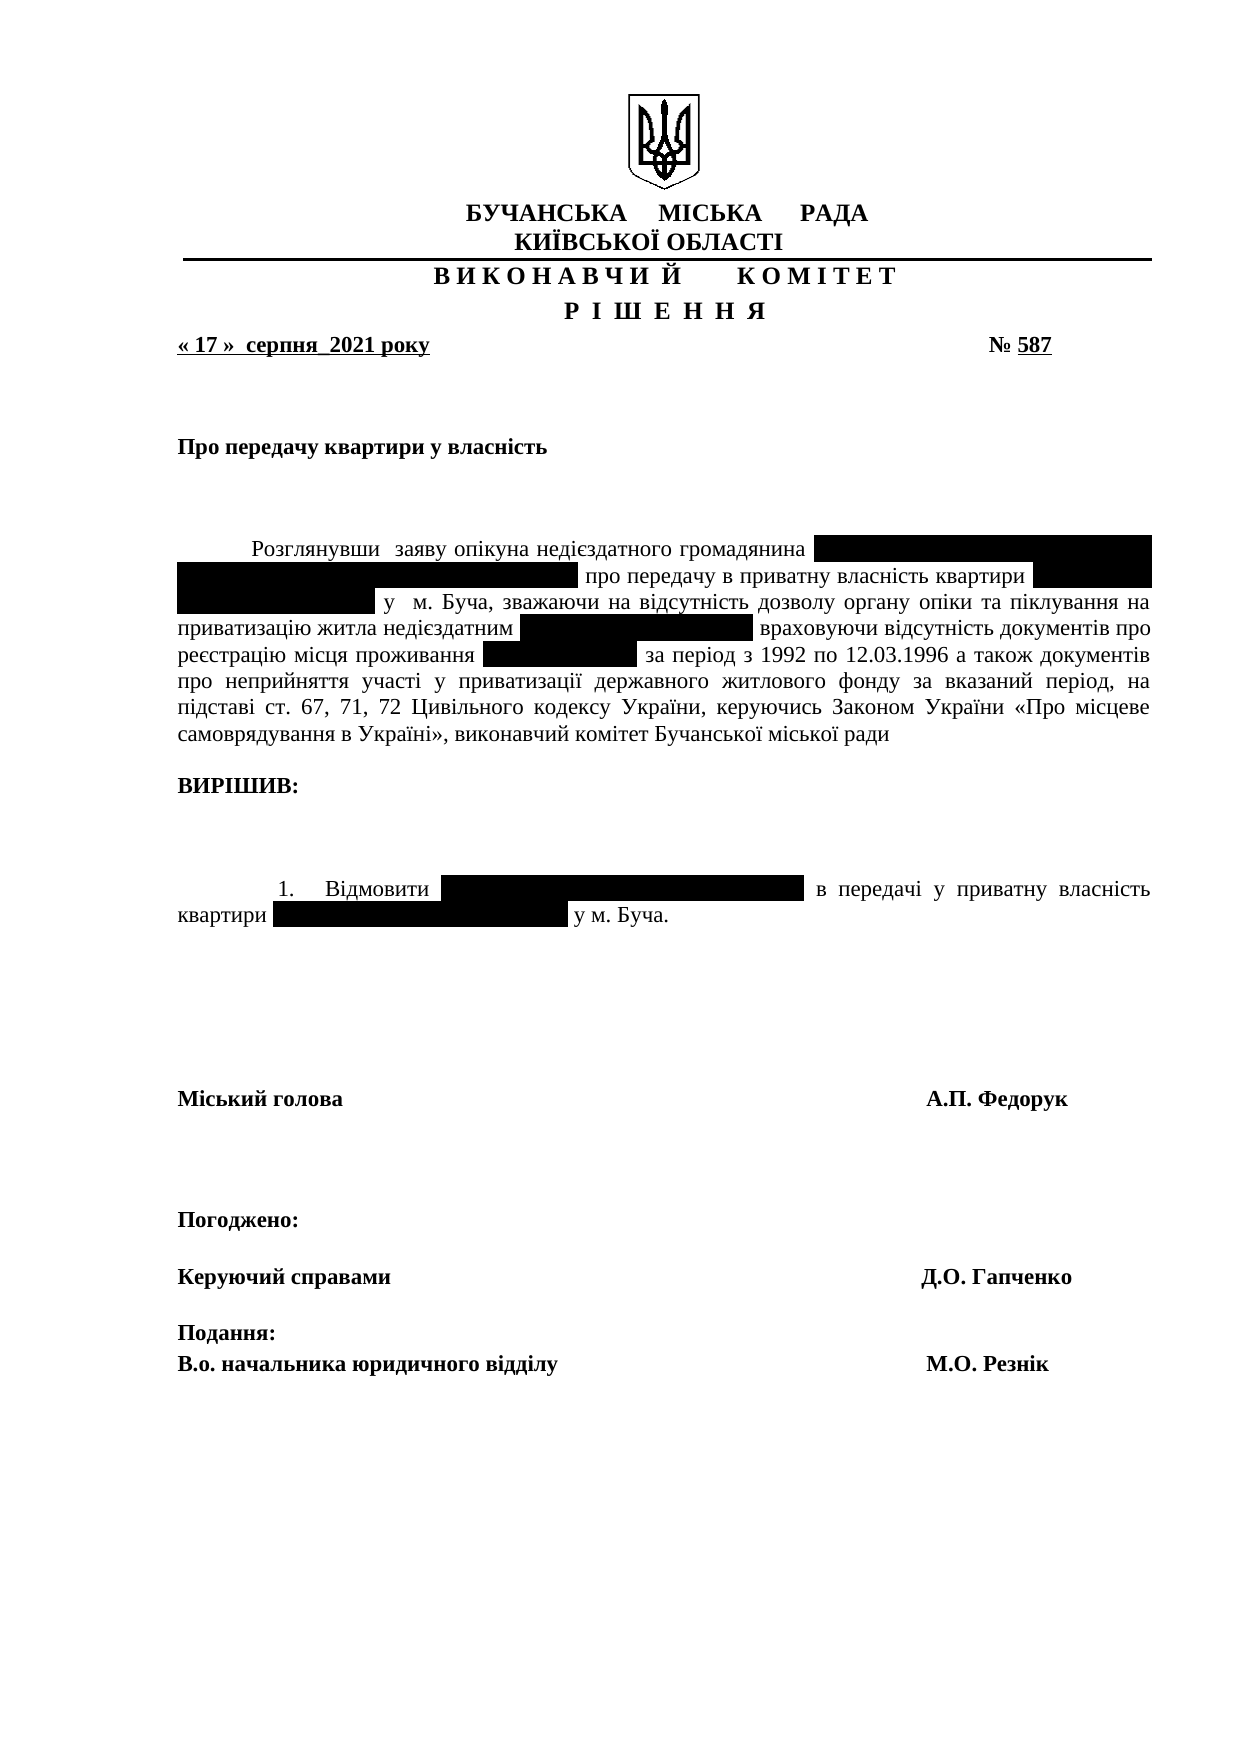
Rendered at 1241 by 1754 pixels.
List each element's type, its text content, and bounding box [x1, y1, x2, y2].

subtitle КИЇВСЬКОЇ ОБЛАСТІ ПРОЕКТ [183, 227, 1152, 258]
subtitle Р І Ш Е Н Н Я [177, 296, 1152, 325]
subtitle В И К О Н А В Ч И Й К О М І Т Е Т [177, 261, 1152, 290]
text В.о. начальника юридичного відділу М.О. Резнік [177, 1349, 1152, 1376]
text « 17 » серпня_2021 року № 587 [177, 331, 1152, 357]
text Подання: [177, 1319, 1152, 1346]
text Міський голова А.П. Федорук [177, 1085, 1152, 1112]
text ВИРІШИВ: [177, 772, 1152, 799]
text Погоджено: [177, 1206, 1152, 1233]
text Розглянувши заяву опікуна недієздатного громадянина Галаки Олександра Дмитровича – громадянки Матюшиної Віри Тихонівни про передачу в приватну власність квартири № 4 у буд. 3 по вул. Жовтнева у м. Буча, зважаючи на відсутність дозволу органу опіки та піклування на приватизацію житла недієздатним Галакою О.Д, 1979 р.н., враховуючи відсутність документів про реєстрацію місця проживання гр. Галаки О.Д. за період з 1992 по 12.03.1996 а також документів про неприйняття участі у приватизації державного житлового фонду за вказаний період, на підставі ст. 67, 71, 72 Цивільного кодексу України, керуючись Законом України «Про місцеве самоврядування в Україні», виконавчий комітет Бучанської міської ради [177, 535, 1152, 746]
text БУЧАНСЬКА МІСЬКА РАДА [183, 198, 1152, 227]
list Відмовити гр. Галаці Олександру Дмитровичу в передачі у приватну власність квартири № 4 в буд. 3 по вул. Жовтнева у м. Буча. [177, 874, 1152, 927]
text Про передачу квартири у власність [177, 433, 1152, 459]
text Керуючий справами Д.О. Гапченко [177, 1263, 1152, 1289]
